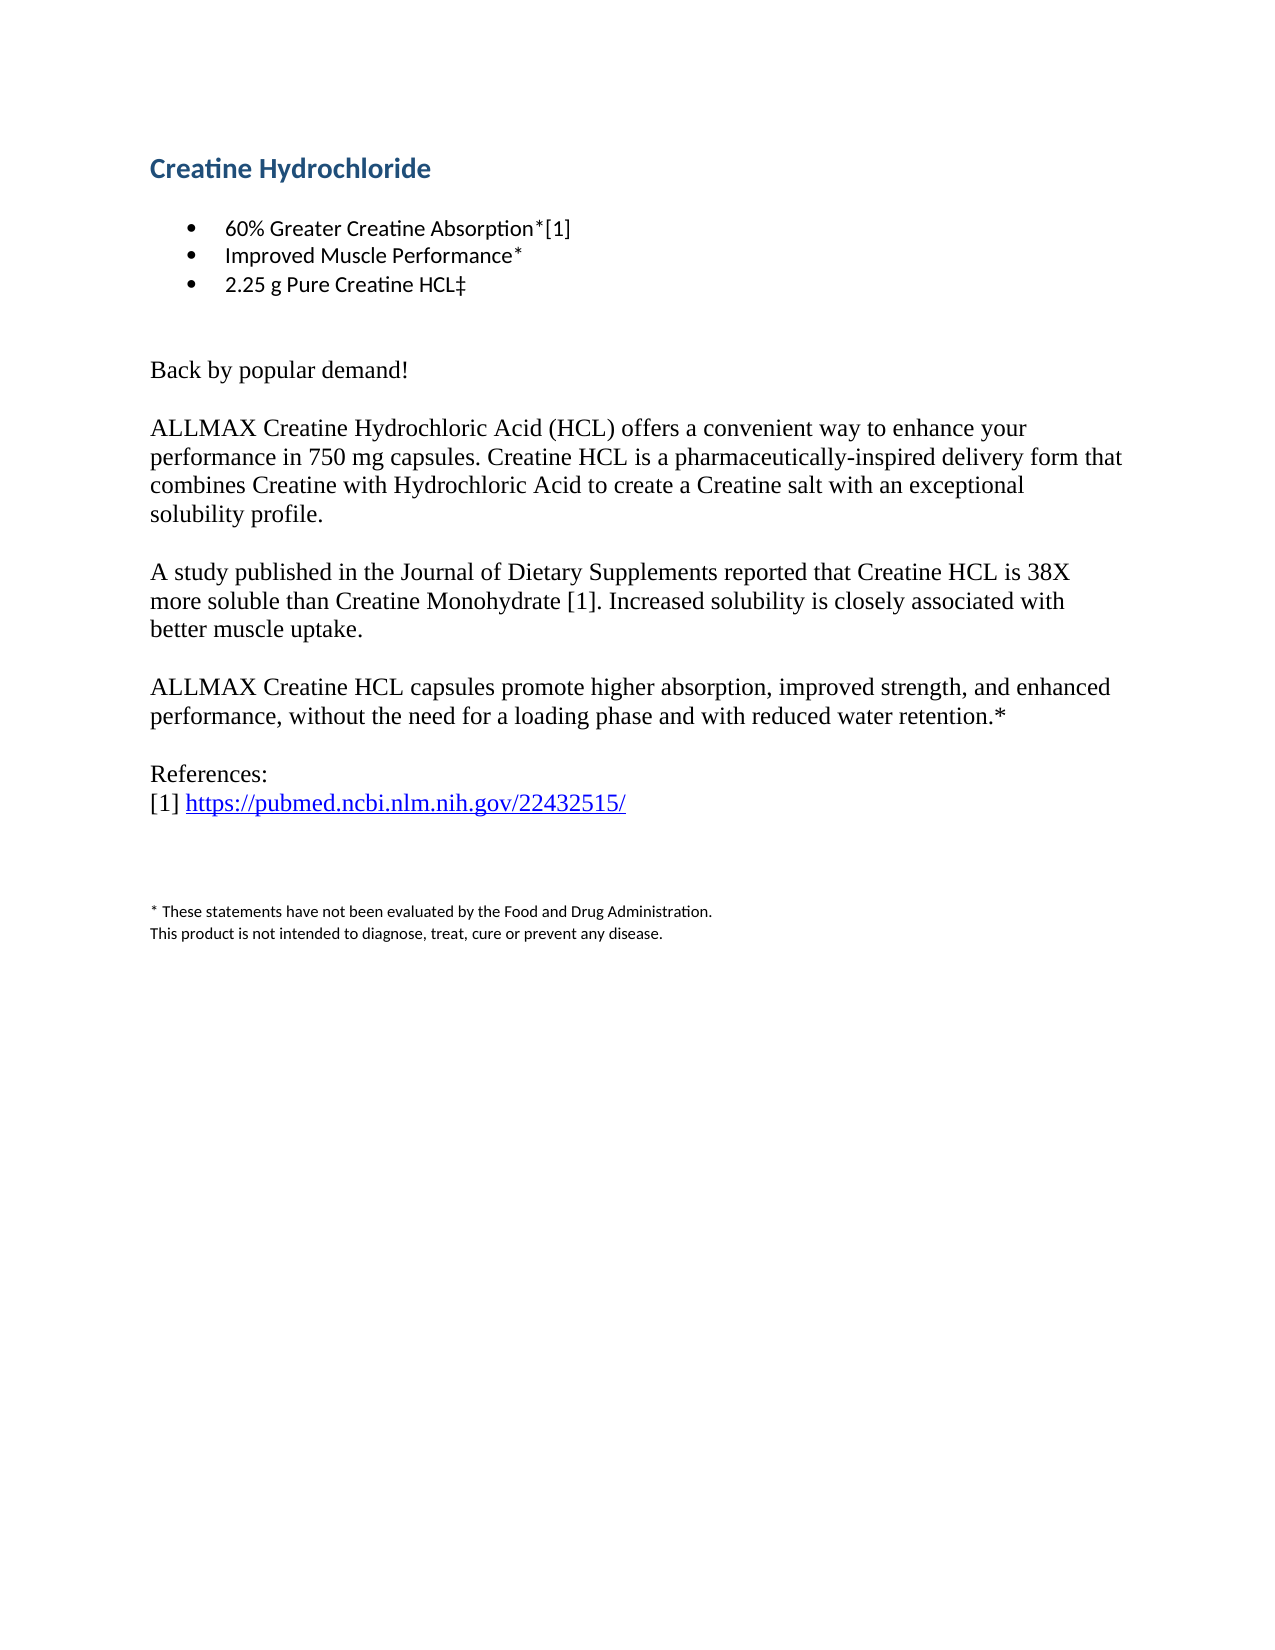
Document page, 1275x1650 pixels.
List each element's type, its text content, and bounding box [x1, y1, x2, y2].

list Improved Muscle Performance* [187, 242, 1125, 270]
text References: [1] https://pubmed.ncbi.nlm.nih.gov/22432515/ [150, 759, 1125, 817]
text * These statements have not been evaluated by the Food and Drug Administration. This product is not intended to diagnose, treat, cure or prevent any disease. [150, 902, 1125, 944]
list 2.25 g Pure Creatine HCL‡ [187, 270, 1125, 298]
text ALLMAX Creatine Hydrochloric Acid (HCL) offers a convenient way to enhance your performance in 750 mg capsules. Creatine HCL is a pharmaceutically-inspired delivery form that combines Creatine with Hydrochloric Acid to create a Creatine salt with an exceptional solubility profile. [150, 413, 1125, 528]
text ALLMAX Creatine HCL capsules promote higher absorption, improved strength, and enhanced performance, without the need for a loading phase and with reduced water retention.* [150, 672, 1125, 730]
text Back by popular demand! [150, 355, 1125, 384]
text Creatine Hydrochloride [150, 150, 1125, 186]
text A study published in the Journal of Dietary Supplements reported that Creatine HCL is 38X more soluble than Creatine Monohydrate [1]. Increased solubility is closely associated with better muscle uptake. [150, 557, 1125, 643]
list 60% Greater Creatine Absorption*[1] [187, 214, 1125, 242]
